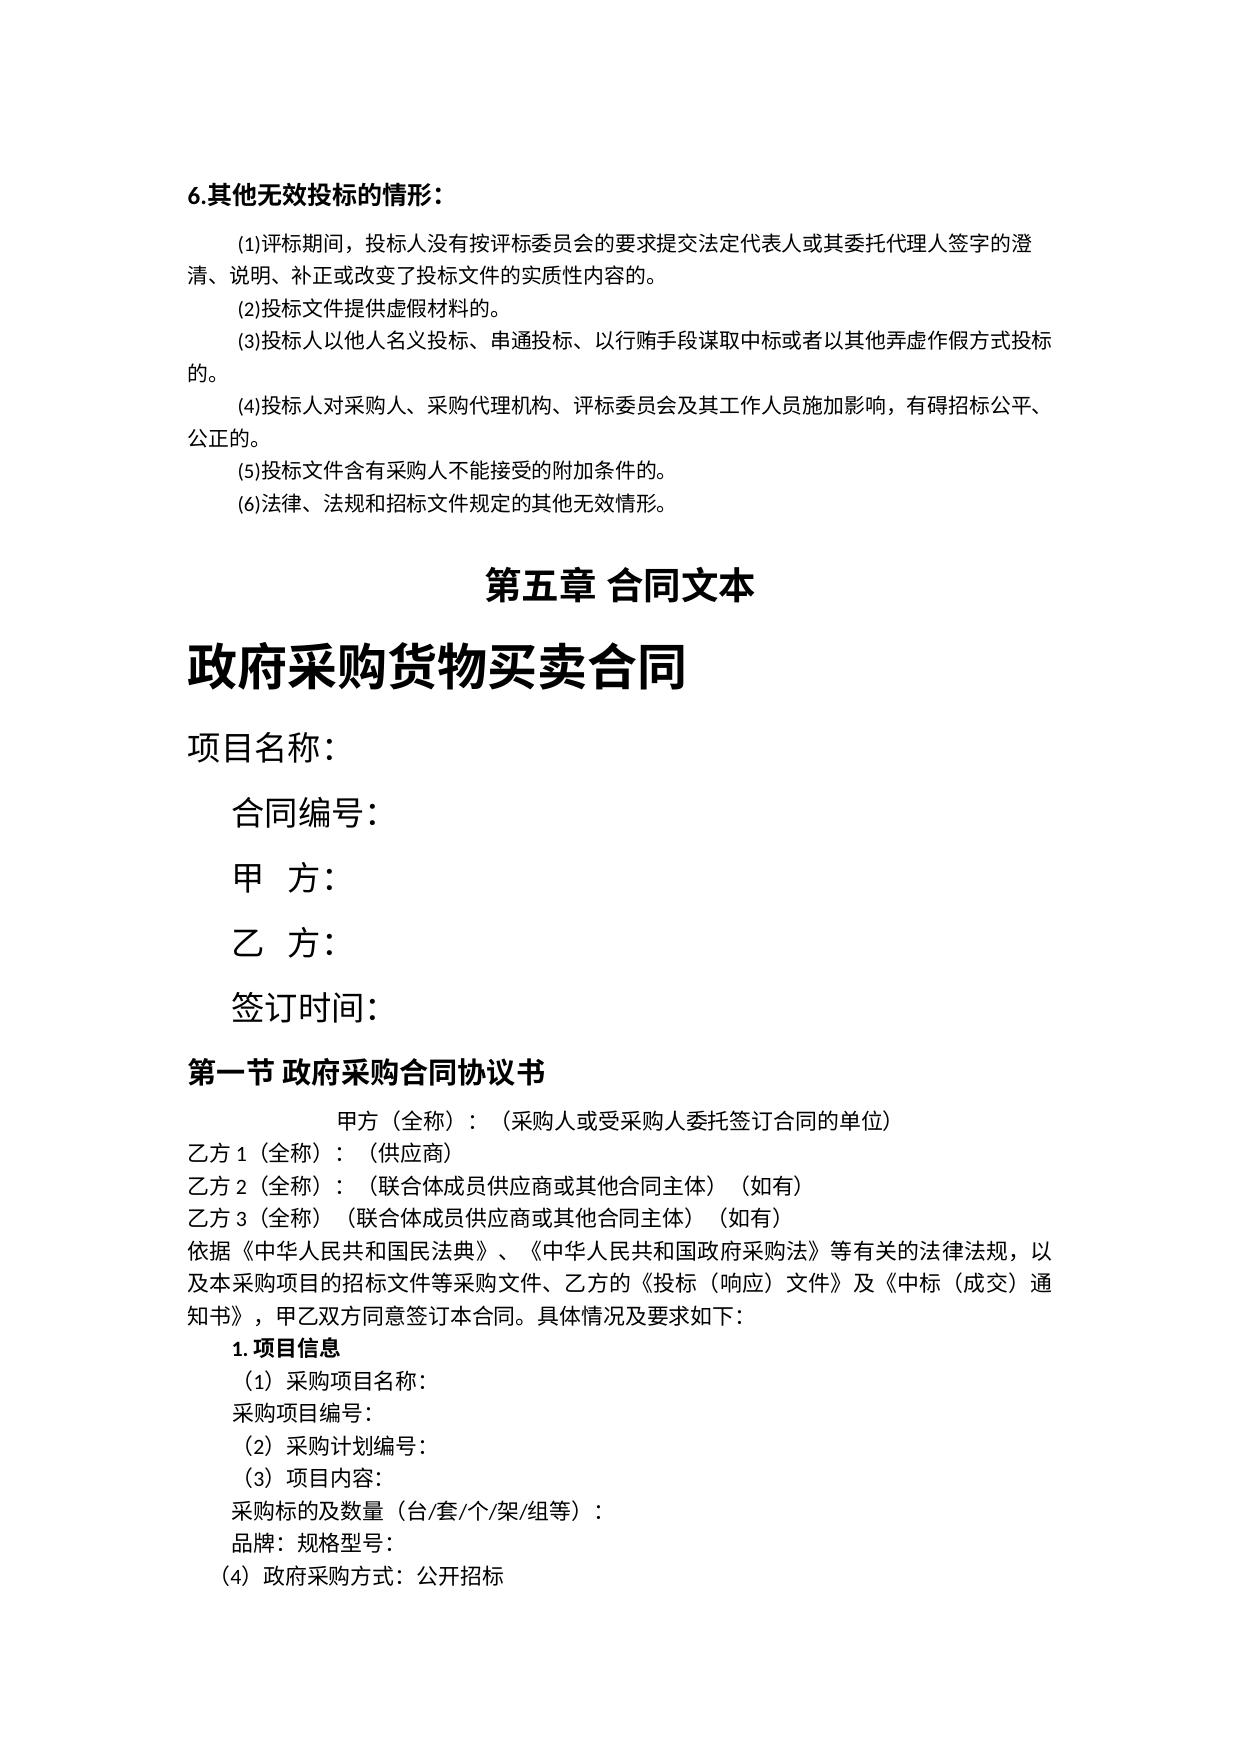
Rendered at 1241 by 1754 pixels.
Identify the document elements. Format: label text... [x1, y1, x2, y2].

text 第五章 合同文本 [187, 552, 1053, 617]
text 采购标的及数量（台/套/个/架/组等）： [187, 1494, 1053, 1527]
text 乙方2（全称）：（联合体成员供应商或其他合同主体）（如有） [187, 1169, 1053, 1202]
text 品牌：规格型号： [187, 1527, 1053, 1559]
text (1)评标期间，投标人没有按评标委员会的要求提交法定代表人或其委托代理人签字的澄清、说明、补正或改变了投标文件的实质性内容的。 [187, 227, 1053, 292]
text (5)投标文件含有采购人不能接受的附加条件的。 [187, 454, 1053, 487]
text （1）采购项目名称： [187, 1364, 1053, 1397]
text 合同编号： [231, 779, 1053, 844]
text 政府采购货物买卖合同 [187, 617, 1053, 714]
text 6.其他无效投标的情形： [187, 162, 1053, 227]
text 乙方1（全称）：（供应商） [187, 1137, 1053, 1169]
text 采购项目编号： [187, 1397, 1053, 1429]
text (2)投标文件提供虚假材料的。 [187, 292, 1053, 324]
text 甲方（全称）：（采购人或受采购人委托签订合同的单位） [187, 1104, 1053, 1137]
text (6)法律、法规和招标文件规定的其他无效情形。 [187, 487, 1053, 519]
text 项目名称： [187, 714, 1053, 779]
text 1. 项目信息 [187, 1332, 1053, 1364]
text 依据《中华人民共和国民法典》、《中华人民共和国政府采购法》等有关的法律法规，以及本采购项目的招标文件等采购文件、乙方的《投标（响应）文件》及《中标（成交）通知书》，甲乙双方同意签订本合同。具体情况及要求如下： [187, 1234, 1053, 1332]
text （4）政府采购方式：公开招标 [187, 1559, 1053, 1592]
text （2）采购计划编号： [187, 1429, 1053, 1462]
text 甲 方： [231, 844, 1053, 909]
text 乙 方： [231, 909, 1053, 974]
text 乙方3（全称）（联合体成员供应商或其他合同主体）（如有） [187, 1202, 1053, 1234]
text 签订时间： [231, 974, 1053, 1039]
text 第一节 政府采购合同协议书 [187, 1039, 1053, 1104]
text (3)投标人以他人名义投标、串通投标、以行贿手段谋取中标或者以其他弄虚作假方式投标的。 [187, 324, 1053, 389]
text （3）项目内容： [187, 1462, 1053, 1494]
text (4)投标人对采购人、采购代理机构、评标委员会及其工作人员施加影响，有碍招标公平、公正的。 [187, 389, 1053, 454]
